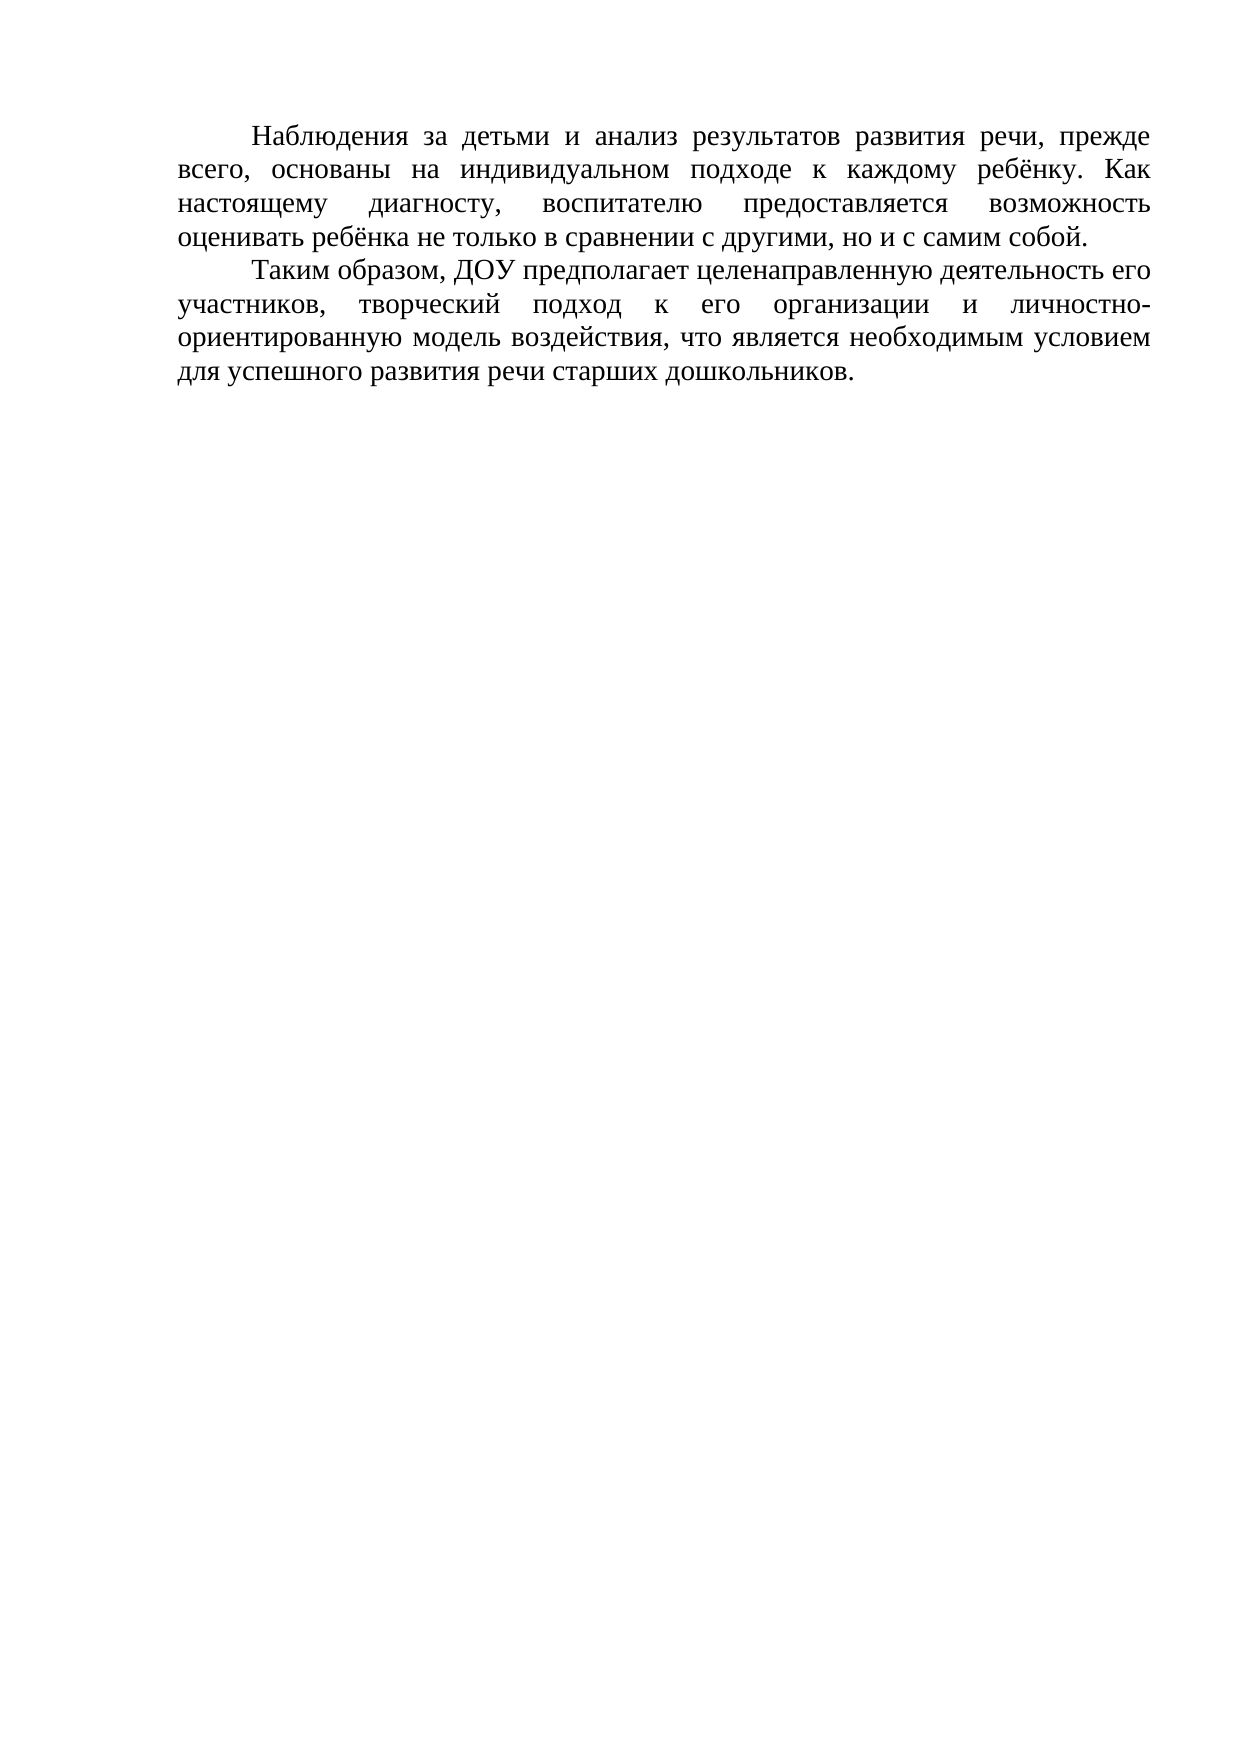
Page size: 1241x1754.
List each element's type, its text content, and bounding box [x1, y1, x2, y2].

text Наблюдения за детьми и анализ результатов развития речи, прежде всего, основаны на индивидуальном подходе к каждому ребёнку. Как настоящему диагносту, воспитателю предоставляется возможность оценивать ребёнка не только в сравнении с другими, но и с самим собой. [177, 118, 1152, 252]
text Таким образом, ДОУ предполагает целенаправленную деятельность его участников, творческий подход к его организации и личностно-ориентированную модель воздействия, что является необходимым условием для успешного развития речи старших дошкольников. [177, 252, 1152, 386]
